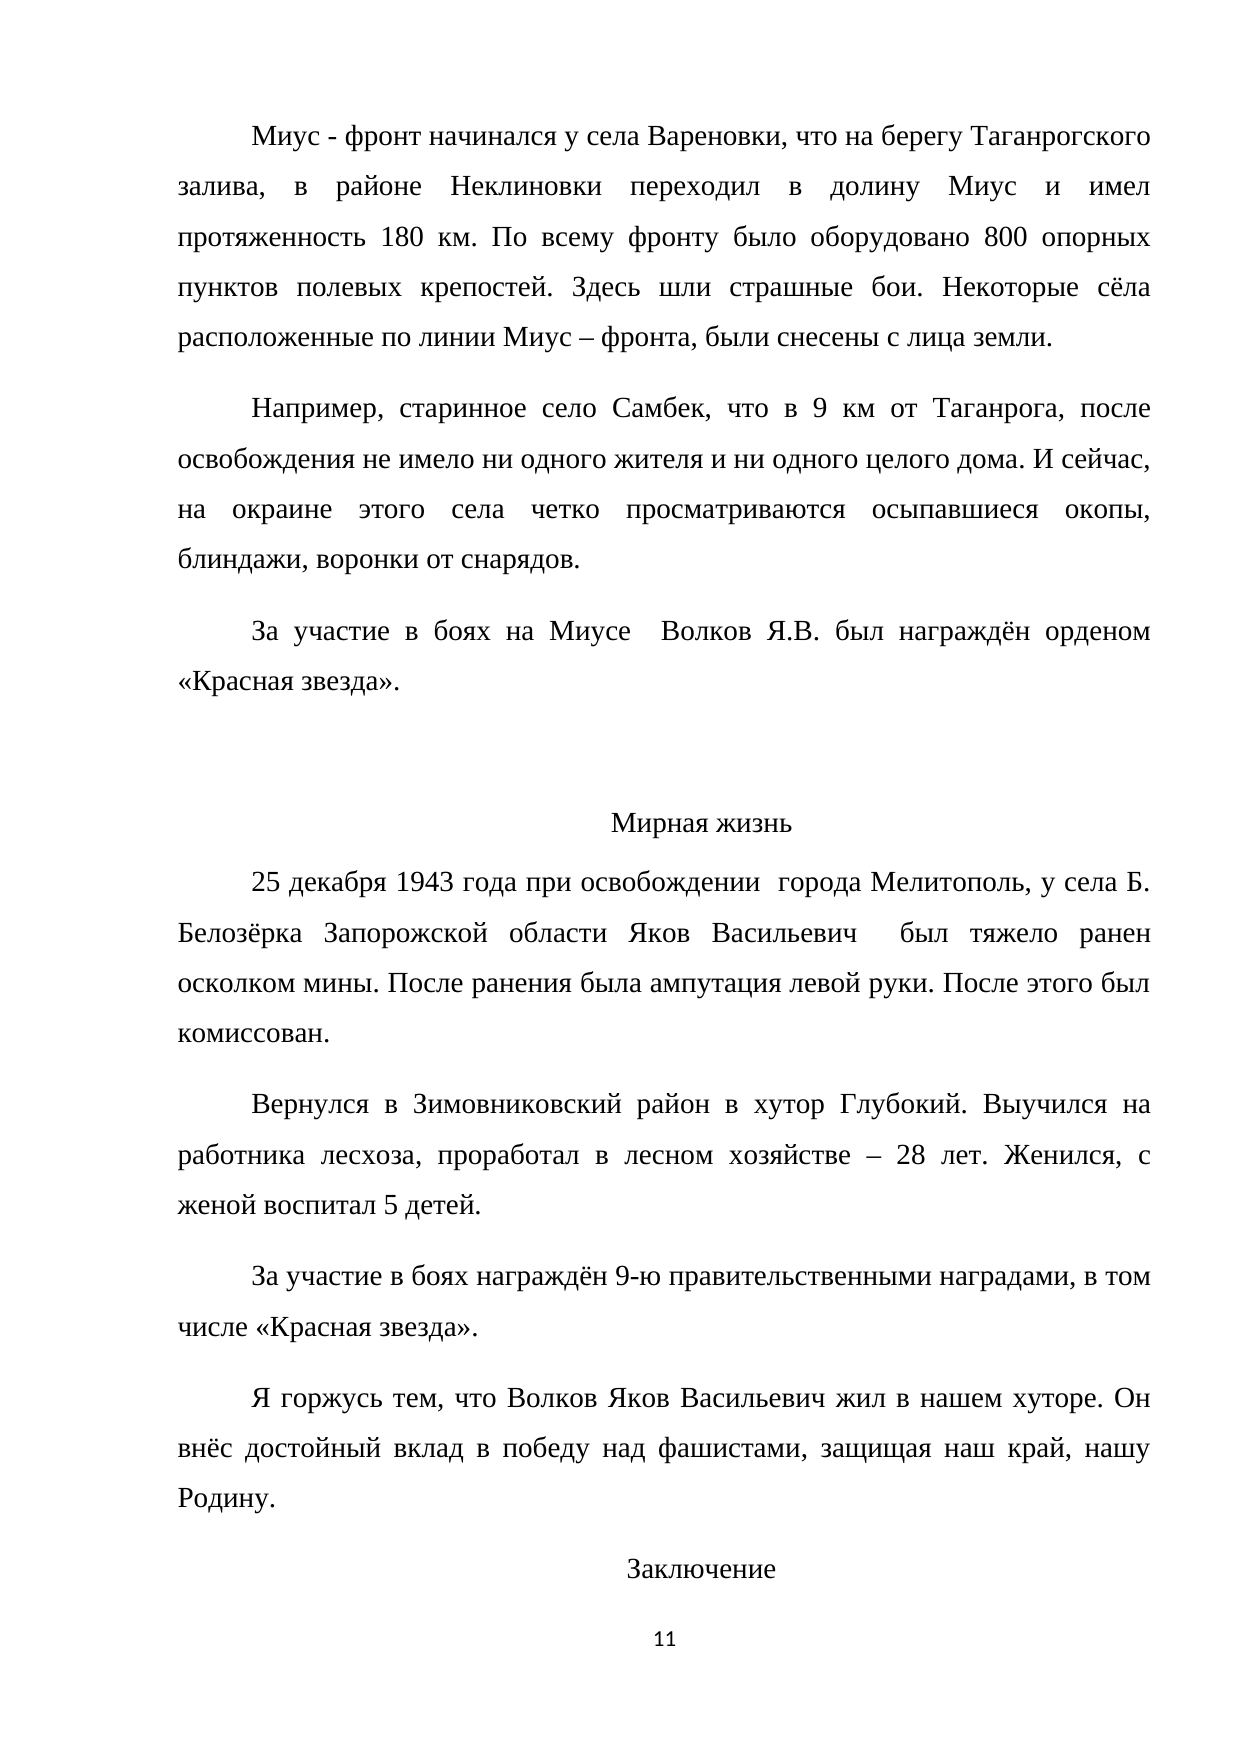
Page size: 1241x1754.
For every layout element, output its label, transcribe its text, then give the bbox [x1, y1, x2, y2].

text Мирная жизнь [177, 805, 1152, 839]
text Миус - фронт начинался у села Вареновки, что на берегу Таганрогского залива, в районе Неклиновки переходил в долину Миус и имел протяженность 180 км. По всему фронту было оборудовано 800 опорных пунктов полевых крепостей. Здесь шли страшные бои. Некоторые сёла расположенные по линии Миус – фронта, были снесены с лица земли. [177, 118, 1152, 353]
text За участие в боях награждён 9-ю правительственными наградами, в том числе «Красная звезда». [177, 1258, 1152, 1342]
text Заключение [177, 1552, 1152, 1585]
text Например, старинное село Самбек, что в 9 км от Таганрога, после освобождения не имело ни одного жителя и ни одного целого дома. И сейчас, на окраине этого села четко просматриваются осыпавшиеся окопы, блиндажи, воронки от снарядов. [177, 391, 1152, 575]
text Я горжусь тем, что Волков Яков Васильевич жил в нашем хуторе. Он внёс достойный вклад в победу над фашистами, защищая наш край, нашу Родину. [177, 1380, 1152, 1514]
text Вернулся в Зимовниковский район в хутор Глубокий. Выучился на работника лесхоза, проработал в лесном хозяйстве – 28 лет. Женился, с женой воспитал 5 детей. [177, 1087, 1152, 1221]
text 25 декабря 1943 года при освобождении города Мелитополь, у села Б. Белозёрка Запорожской области Яков Васильевич был тяжело ранен осколком мины. После ранения была ампутация левой руки. После этого был комиссован. [177, 864, 1152, 1049]
text За участие в боях на Миусе Волков Я.В. был награждён орденом «Красная звезда». [177, 613, 1152, 696]
